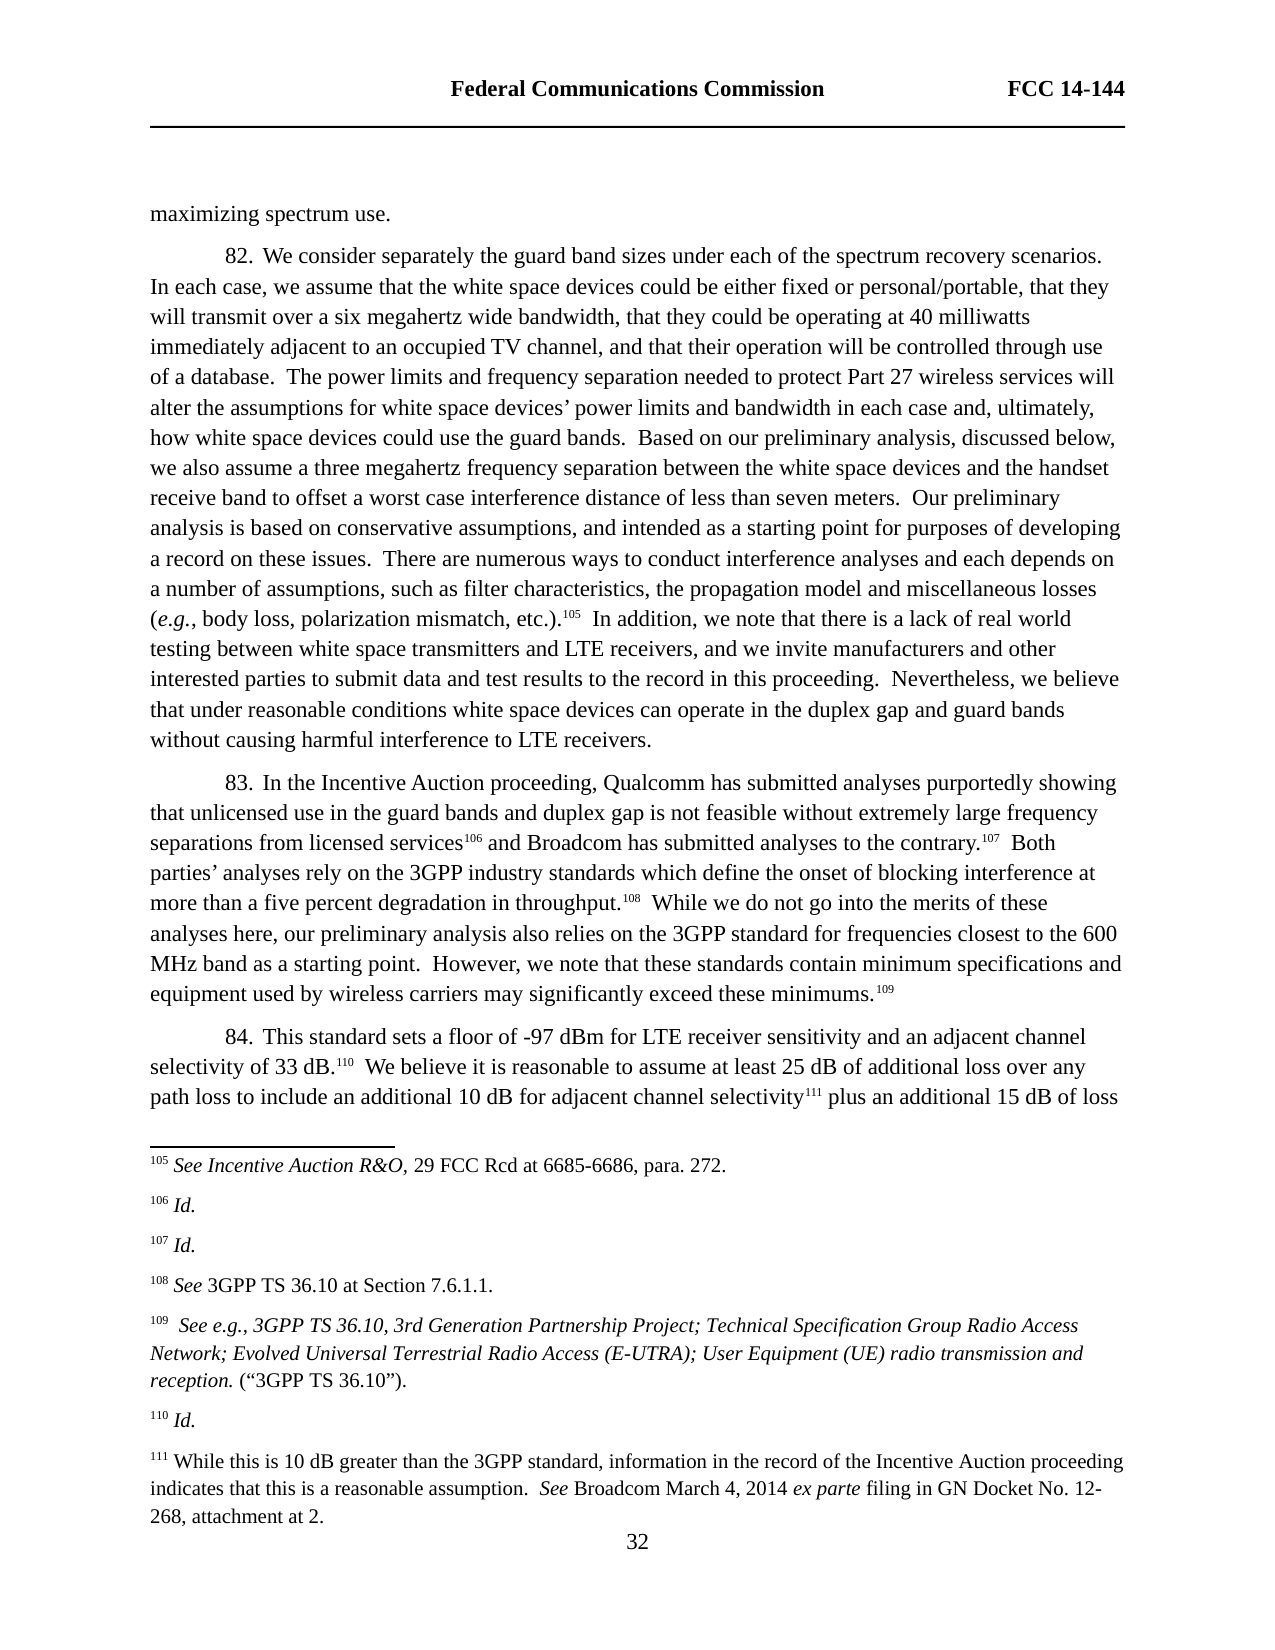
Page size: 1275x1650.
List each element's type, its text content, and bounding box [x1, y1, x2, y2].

text We consider separately the guard band sizes under each of the spectrum recovery scenarios. In each case, we assume that the white space devices could be either fixed or personal/portable, that they will transmit over a six megahertz wide bandwidth, that they could be operating at 40 milliwatts immediately adjacent to an occupied TV channel, and that their operation will be controlled through use of a database. The power limits and frequency separation needed to protect Part 27 wireless services will alter the assumptions for white space devices’ power limits and bandwidth in each case and, ultimately, how white space devices could use the guard bands. Based on our preliminary analysis, discussed below, we also assume a three megahertz frequency separation between the white space devices and the handset receive band to offset a worst case interference distance of less than seven meters. Our preliminary analysis is based on conservative assumptions, and intended as a starting point for purposes of developing a record on these issues. There are numerous ways to conduct interference analyses and each depends on a number of assumptions, such as filter characteristics, the propagation model and miscellaneous losses (e.g., body loss, polarization mismatch, etc.). In addition, we note that there is a lack of real world testing between white space transmitters and LTE receivers, and we invite manufacturers and other interested parties to submit data and test results to the record in this proceeding. Nevertheless, we believe that under reasonable conditions white space devices can operate in the duplex gap and guard bands without causing harmful interference to LTE receivers. [150, 242, 1125, 752]
text This standard sets a floor of -97 dBm for LTE receiver sensitivity and an adjacent channel selectivity of 33 dB. We believe it is reasonable to assume at least 25 dB of additional loss over any path loss to include an additional 10 dB for adjacent channel selectivity plus an additional 15 dB of loss due to a combination of obstructions, body loss and antenna polarization mismatch, etc. We further assume a minimum of three megahertz frequency separation between white space devices and LTE receivers, resulting in a seven dB pass band filter attenuation. We calculate the required separation distances using the TM 91-1 model. In doing so, we assume a white space device with a maximum EIRP of 40 milliwatts and an antenna height of three meters, which is the lowest antenna height the Part 15 rules specify for white space devices. We also assume a 1.5 meter LTE handset height, which we believe is representative of typical wireless handset use. Based on these assumptions, our calculations show a worst case interference distance of less than seven meters. [150, 1023, 1125, 1109]
text In the Incentive Auction proceeding, Qualcomm has submitted analyses purportedly showing that unlicensed use in the guard bands and duplex gap is not feasible without extremely large frequency separations from licensed services and Broadcom has submitted analyses to the contrary. Both parties’ analyses rely on the 3GPP industry standards which define the onset of blocking interference at more than a five percent degradation in throughput. While we do not go into the merits of these analyses here, our preliminary analysis also relies on the 3GPP standard for frequencies closest to the 600 MHz band as a starting point. However, we note that these standards contain minimum specifications and equipment used by wireless carriers may significantly exceed these minimums. [150, 768, 1125, 1006]
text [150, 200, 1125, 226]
